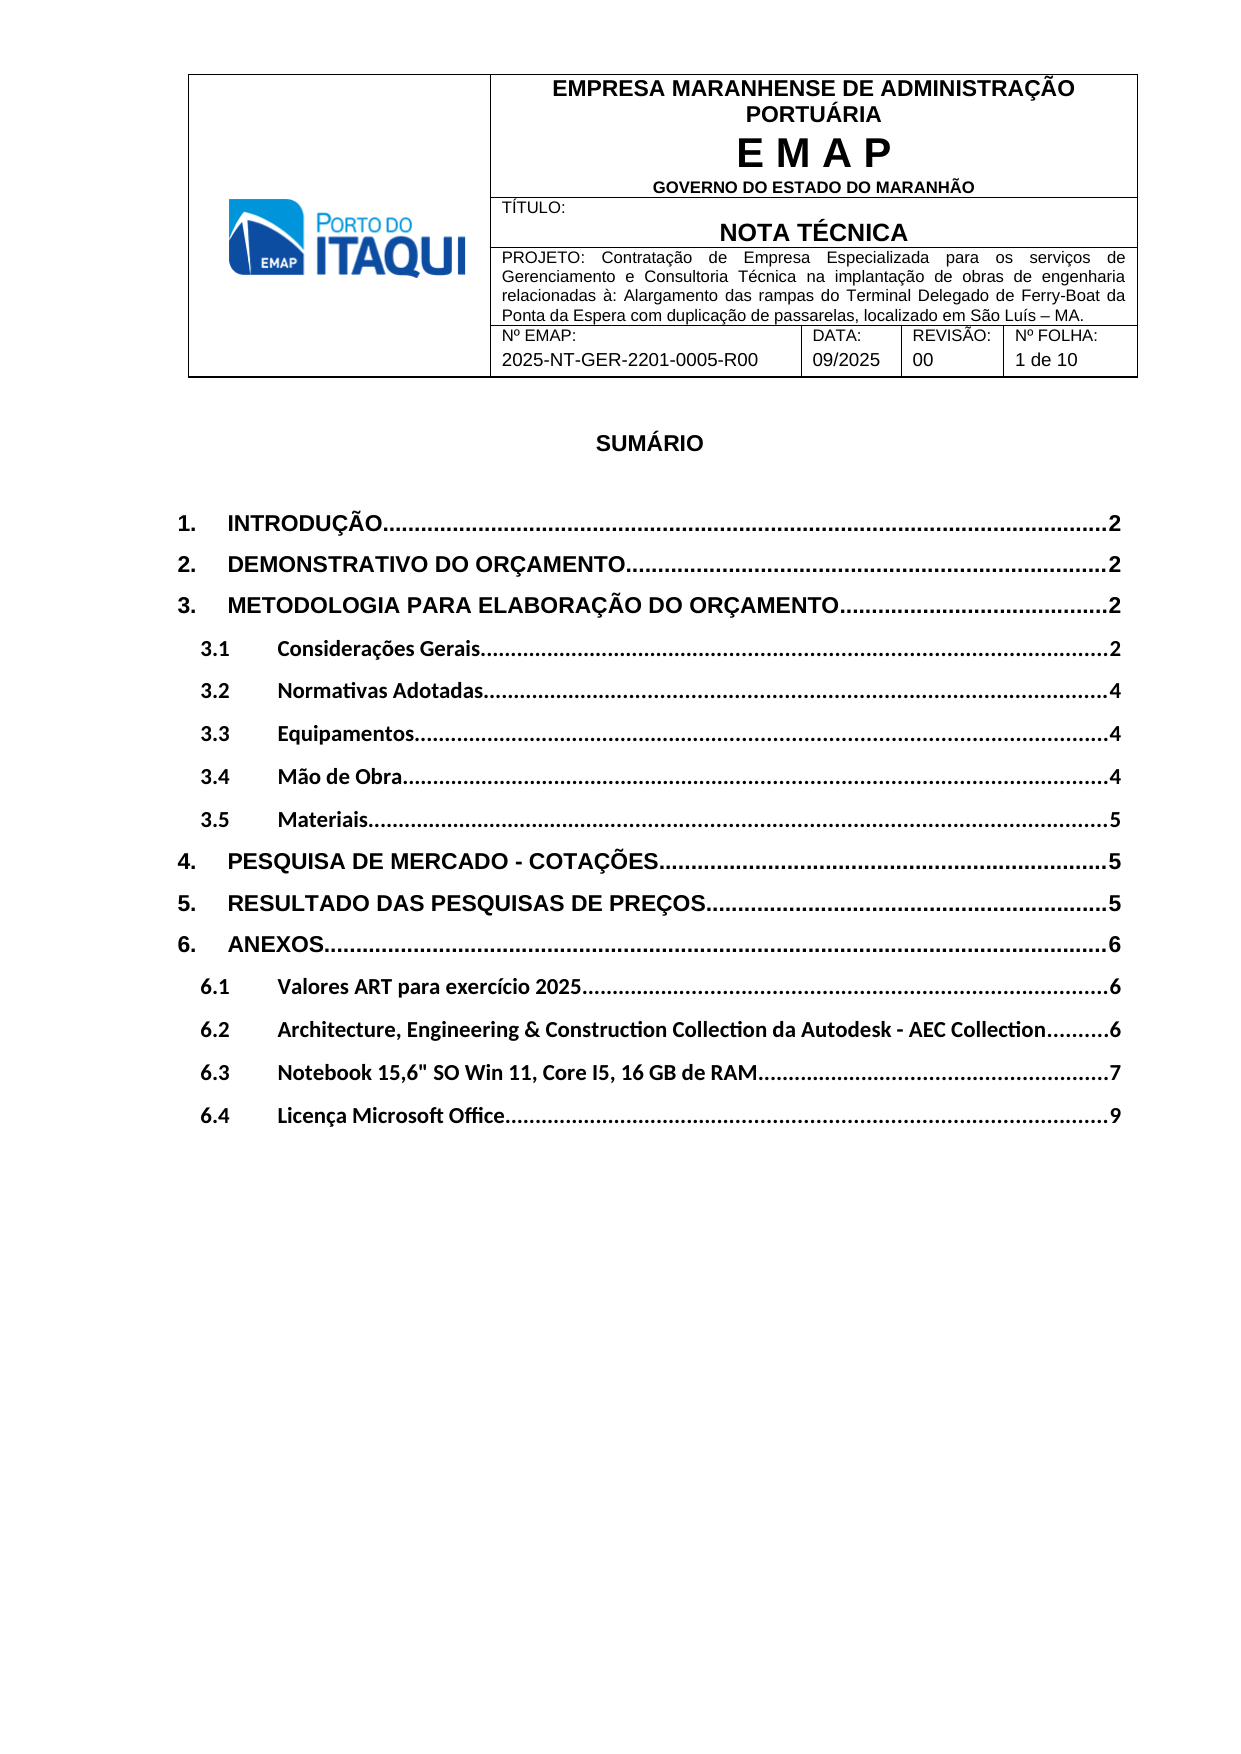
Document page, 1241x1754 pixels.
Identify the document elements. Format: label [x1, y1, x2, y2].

picture [229, 199, 465, 278]
